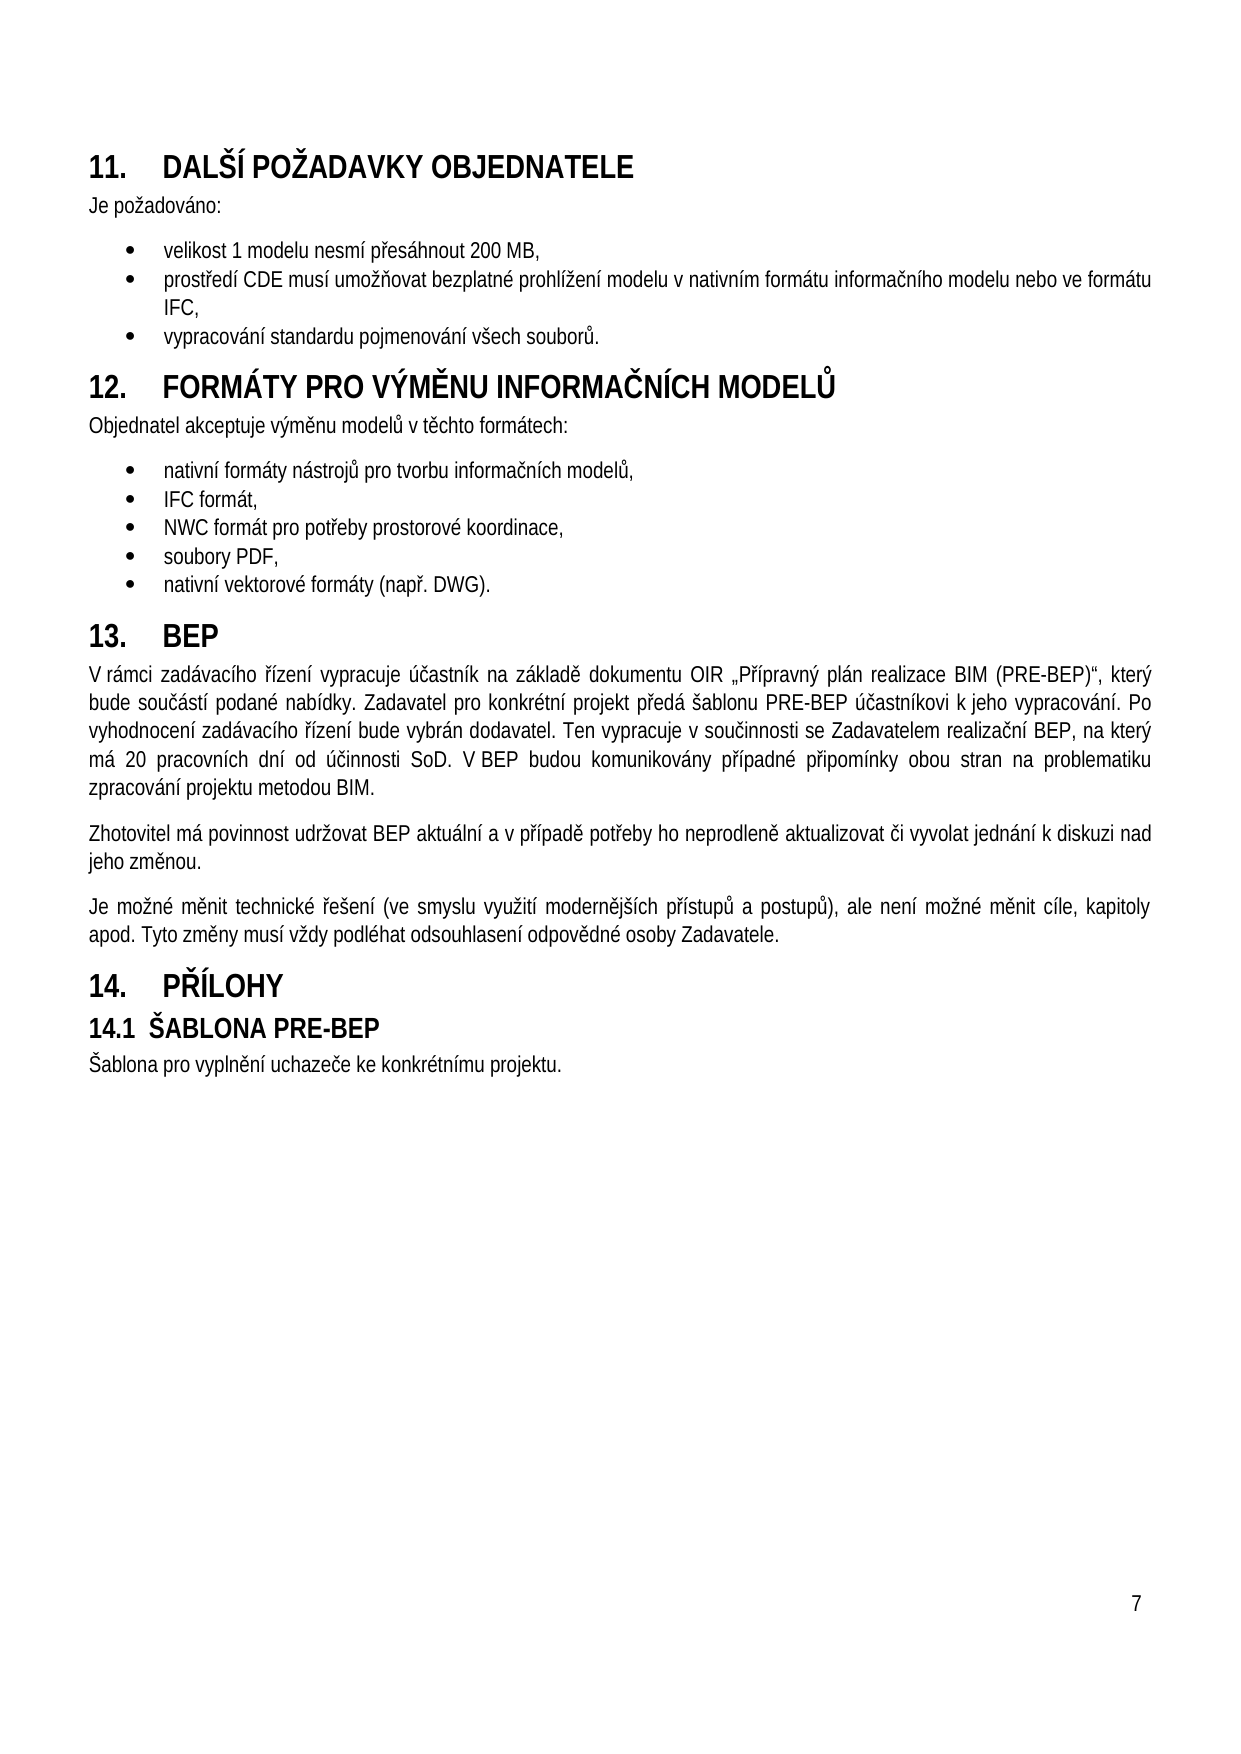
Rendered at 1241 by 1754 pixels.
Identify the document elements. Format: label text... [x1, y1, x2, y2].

list velikost 1 modelu nesmí přesáhnout 200 MB, [126, 237, 1152, 264]
text Objednatel akceptuje výměnu modelů v těchto formátech: [89, 412, 1152, 438]
subtitle BEP [89, 616, 1152, 654]
list soubory PDF, [126, 543, 1152, 569]
list nativní formáty nástrojů pro tvorbu informačních modelů, [126, 457, 1152, 484]
text V rámci zadávacího řízení vypracuje účastník na základě dokumentu OIR „Přípravný plán realizace BIM (PRE-BEP)“, který bude součástí podané nabídky. Zadavatel pro konkrétní projekt předá šablonu PRE-BEP účastníkovi k jeho vypracování. Po vyhodnocení zadávacího řízení bude vybrán dodavatel. Ten vypracuje v součinnosti se Zadavatelem realizační BEP, na který má 20 pracovních dní od účinnosti SoD. V BEP budou komunikovány případné připomínky obou stran na problematiku zpracování projektu metodou BIM. [89, 661, 1152, 801]
list prostředí CDE musí umožňovat bezplatné prohlížení modelu v nativním formátu informačního modelu nebo ve formátu IFC, [126, 266, 1152, 321]
subtitle FORMÁTY PRO VÝMĚNU INFORMAČNÍCH MODELŮ [89, 368, 1152, 406]
text Je požadováno: [89, 192, 1152, 218]
text Zhotovitel má povinnost udržovat BEP aktuální a v případě potřeby ho neprodleně aktualizovat či vyvolat jednání k diskuzi nad jeho změnou. [89, 819, 1152, 874]
list IFC formát, [126, 486, 1152, 512]
subtitle ŠABLONA PRE-BEP [89, 1011, 1152, 1044]
list nativní vektorové formáty (např. DWG). [126, 571, 1152, 597]
list NWC formát pro potřeby prostorové koordinace, [126, 514, 1152, 541]
list vypracování standardu pojmenování všech souborů. [126, 323, 1152, 349]
subtitle DALŠÍ POŽADAVKY OBJEDNATELE [89, 148, 1152, 186]
text Šablona pro vyplnění uchazeče ke konkrétnímu projektu. [89, 1051, 1152, 1077]
subtitle PŘÍLOHY [89, 967, 1152, 1005]
text Je možné měnit technické řešení (ve smyslu využití modernějších přístupů a postupů), ale není možné měnit cíle, kapitoly apod. Tyto změny musí vždy podléhat odsouhlasení odpovědné osoby Zadavatele. [89, 893, 1152, 948]
